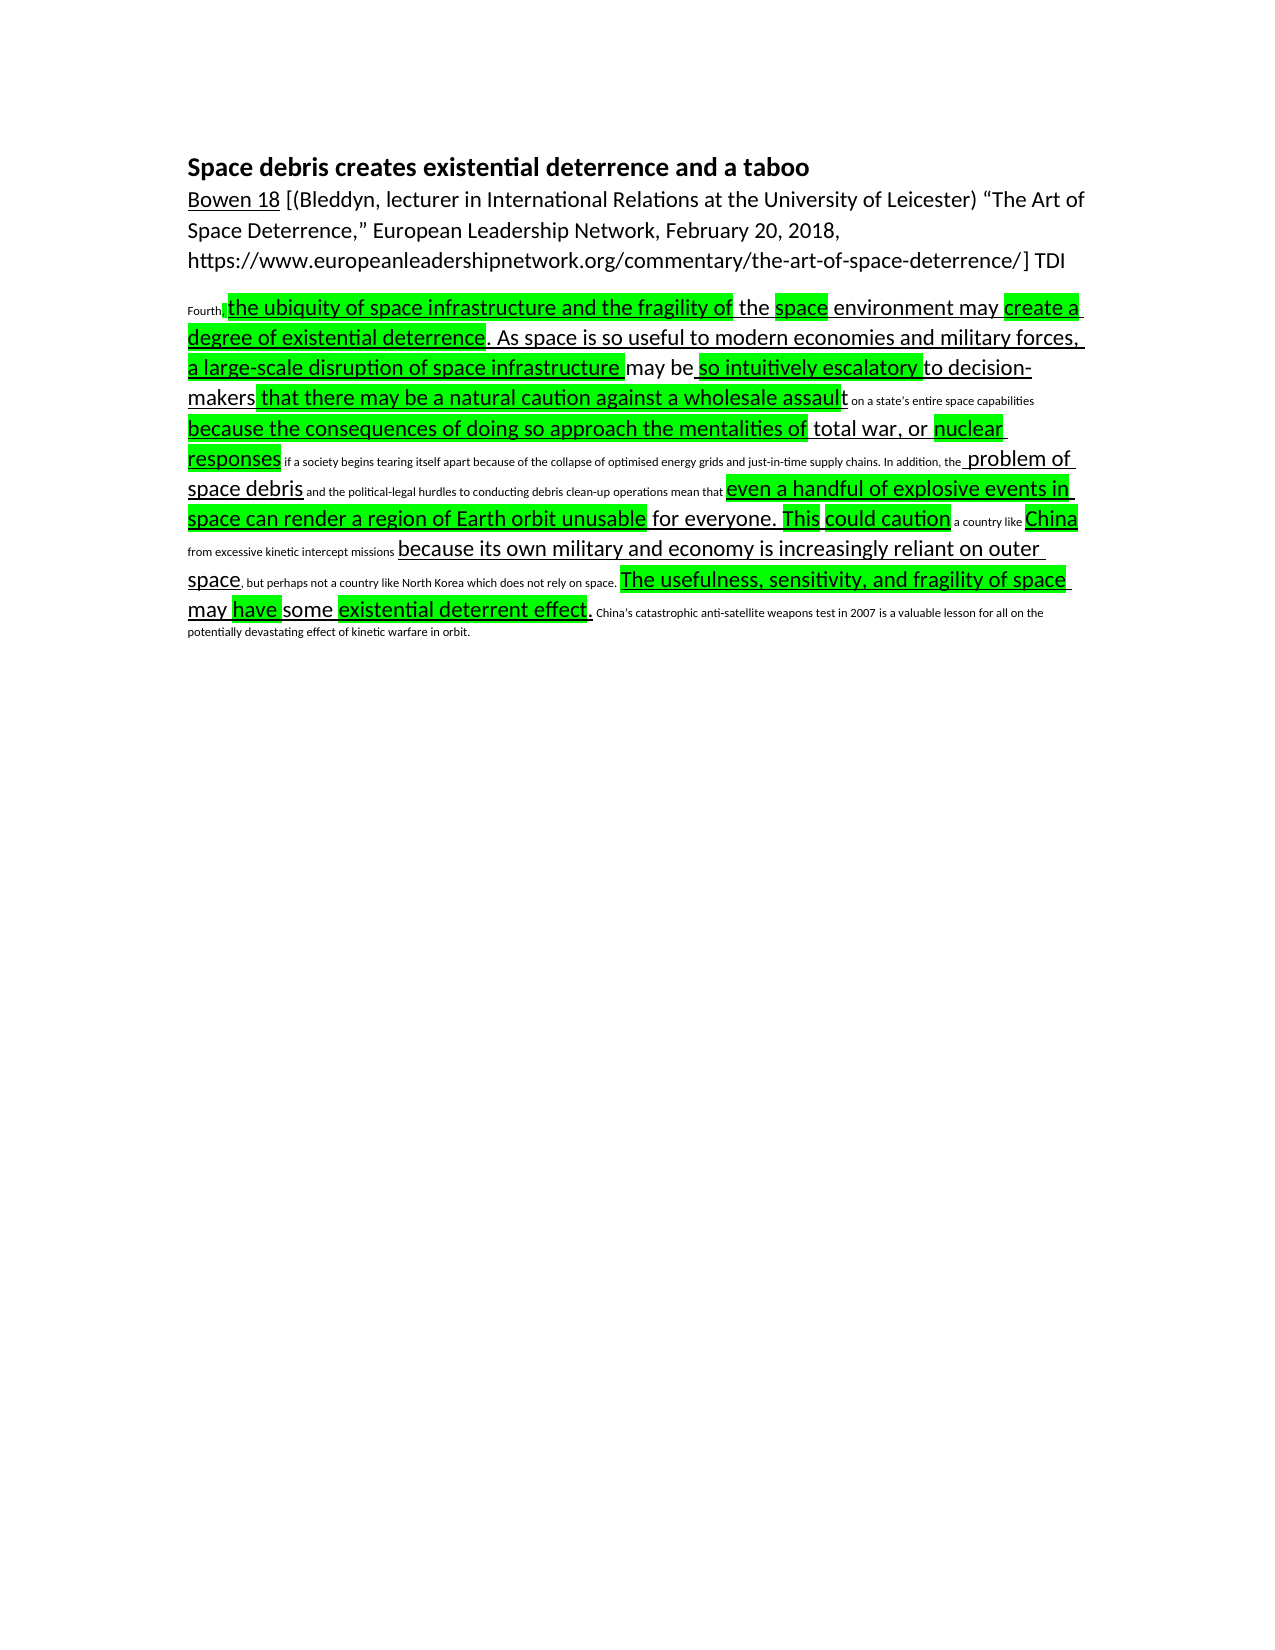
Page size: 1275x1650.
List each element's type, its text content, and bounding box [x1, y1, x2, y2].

text Bowen 18 [(Bleddyn, lecturer in International Relations at the University of Leicester) “The Art of Space Deterrence,” European Leadership Network, February 20, 2018, https://www.europeanleadershipnetwork.org/commentary/the-art-of-space-deterrence/] TDI [187, 186, 1087, 274]
subtitle Space debris creates existential deterrence and a taboo [187, 150, 1087, 183]
text Fourth, the ubiquity of space infrastructure and the fragility of the space environment may create a degree of existential deterrence. As space is so useful to modern economies and military forces, a large-scale disruption of space infrastructure may be so intuitively escalatory to decision-makers that there may be a natural caution against a wholesale assault on a state’s entire space capabilities because the consequences of doing so approach the mentalities of total war, or nuclear responses if a society begins tearing itself apart because of the collapse of optimised energy grids and just-in-time supply chains. In addition, the problem of space debris and the political-legal hurdles to conducting debris clean-up operations mean that even a handful of explosive events in space can render a region of Earth orbit unusable for everyone. This could caution a country like China from excessive kinetic intercept missions because its own military and economy is increasingly reliant on outer space, but perhaps not a country like North Korea which does not rely on space. The usefulness, sensitivity, and fragility of space may have some existential deterrent effect. China’s catastrophic anti-satellite weapons test in 2007 is a valuable lesson for all on the potentially devastating effect of kinetic warfare in orbit. [187, 293, 1087, 639]
